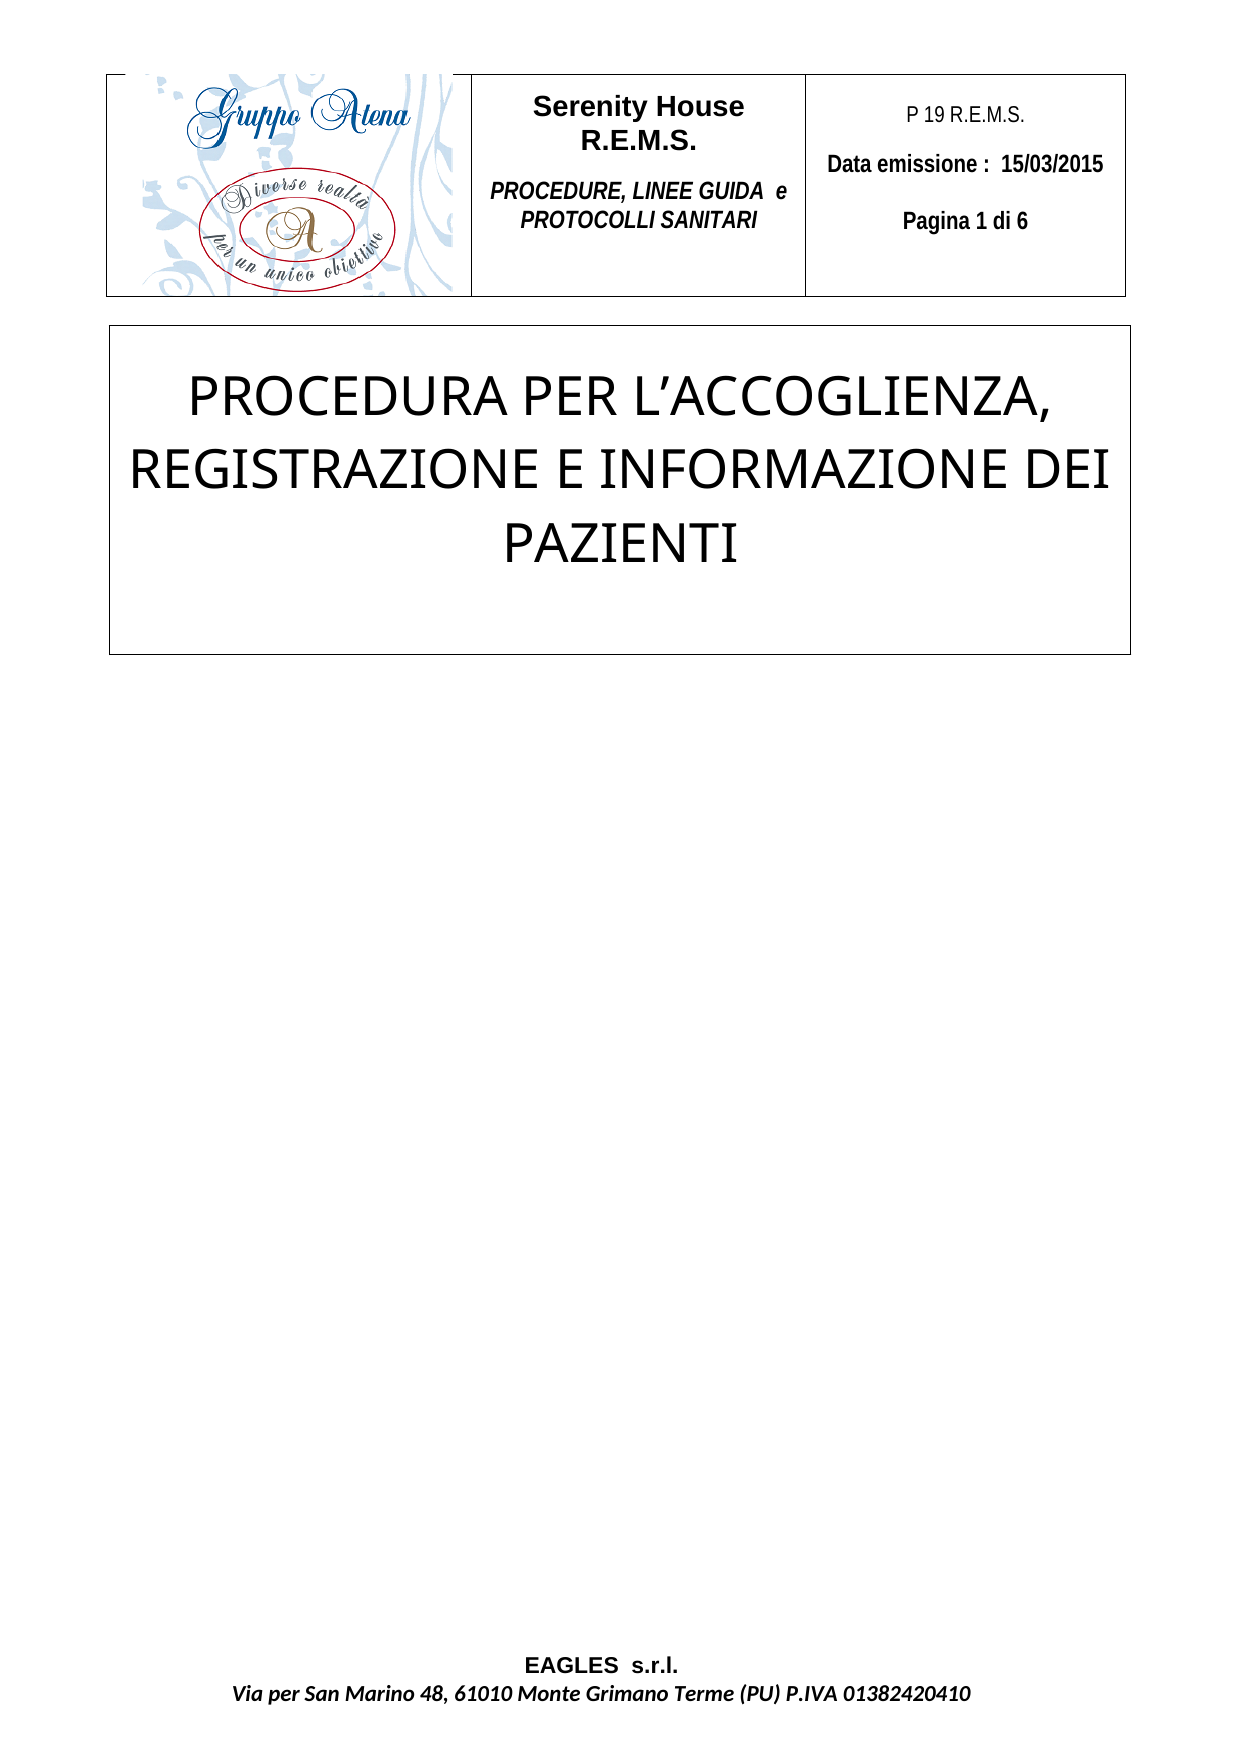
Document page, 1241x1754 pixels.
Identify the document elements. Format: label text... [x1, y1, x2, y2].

picture [125, 74, 453, 296]
text PROCEDURA PER L’ACCOGLIENZA, REGISTRAZIONE E INFORMAZIONE DEI PAZIENTI [118, 357, 1122, 578]
